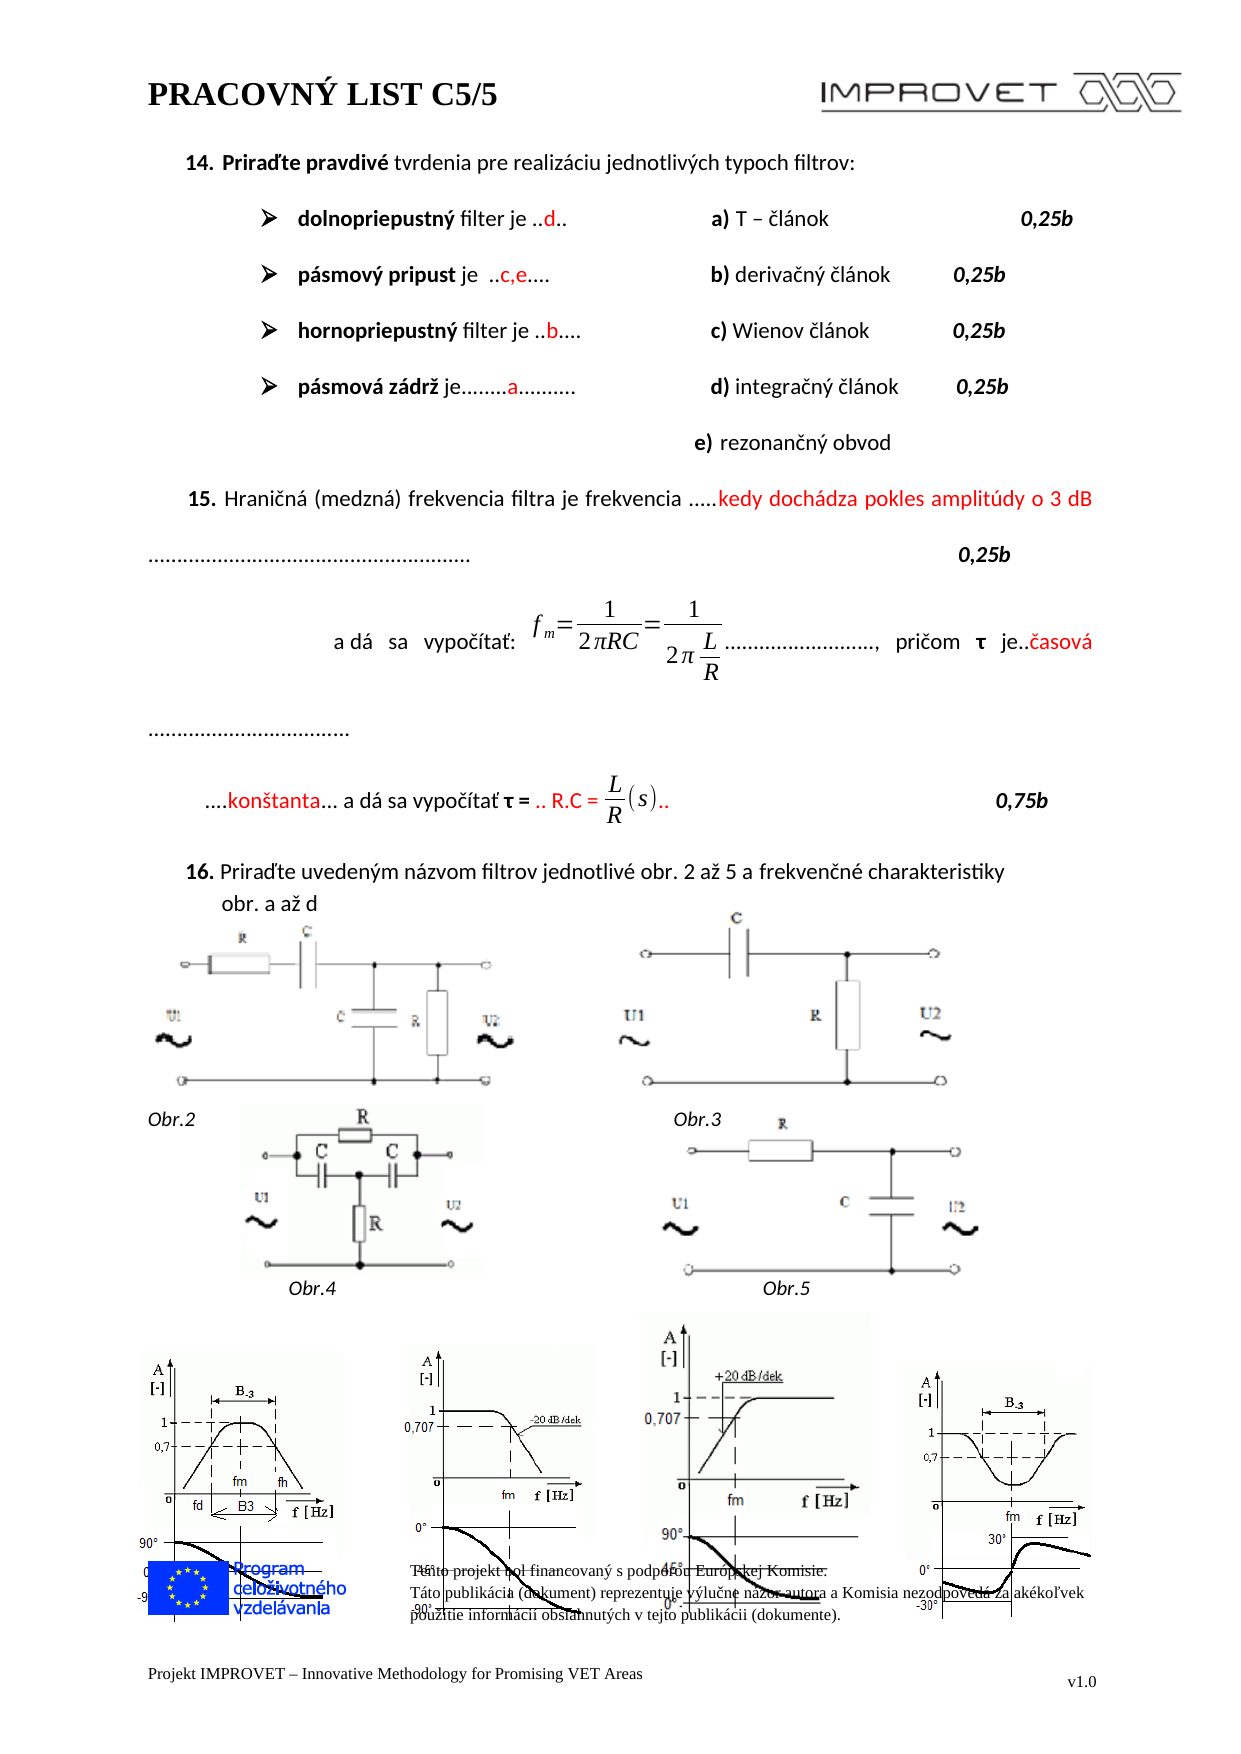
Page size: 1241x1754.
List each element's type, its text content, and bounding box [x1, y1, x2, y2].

picture [594, 917, 991, 1106]
list e) rezonančný obvod [298, 428, 1092, 456]
text Obr.4 Obr.5 [148, 1275, 1092, 1301]
picture [221, 1132, 492, 1275]
picture [654, 1132, 991, 1275]
picture [400, 1345, 595, 1631]
text Obr.2 Obr.3 [148, 1106, 1092, 1132]
list pásmová zádrž je........a.......... d) integračný článok 0,25b [260, 372, 1092, 400]
picture [634, 1311, 872, 1630]
list dolnopriepustný filter je ..d.. a) T – článok 0,25b [260, 204, 1092, 232]
list pásmový pripust je ..c,e.... b) derivačný článok 0,25b [260, 260, 1092, 288]
picture [903, 1364, 1104, 1623]
text 16. Priraďte uvedeným názvom filtrov jednotlivé obr. 2 až 5 a frekvenčné charakteristiky [185, 857, 1092, 885]
picture [123, 904, 522, 1119]
text a dá sa vypočítať: .........................., pričom τ je..časová ................................... [148, 596, 1092, 742]
text 15. Hraničná (medzná) frekvencia filtra je frekvencia .....kedy dochádza pokles amplitúdy o 3 dB ........................................................ 0,25b [148, 484, 1092, 568]
text ....konštanta... a dá sa vypočítať τ = .. R.C = .. 0,75b [148, 770, 1092, 829]
text obr. a až d [185, 889, 1092, 917]
list Priraďte pravdivé tvrdenia pre realizáciu jednotlivých typoch filtrov: [185, 148, 1092, 176]
list hornopriepustný filter je ..b.... c) Wienov článok 0,25b [260, 316, 1092, 344]
picture [787, 53, 1210, 140]
picture [134, 1354, 345, 1631]
